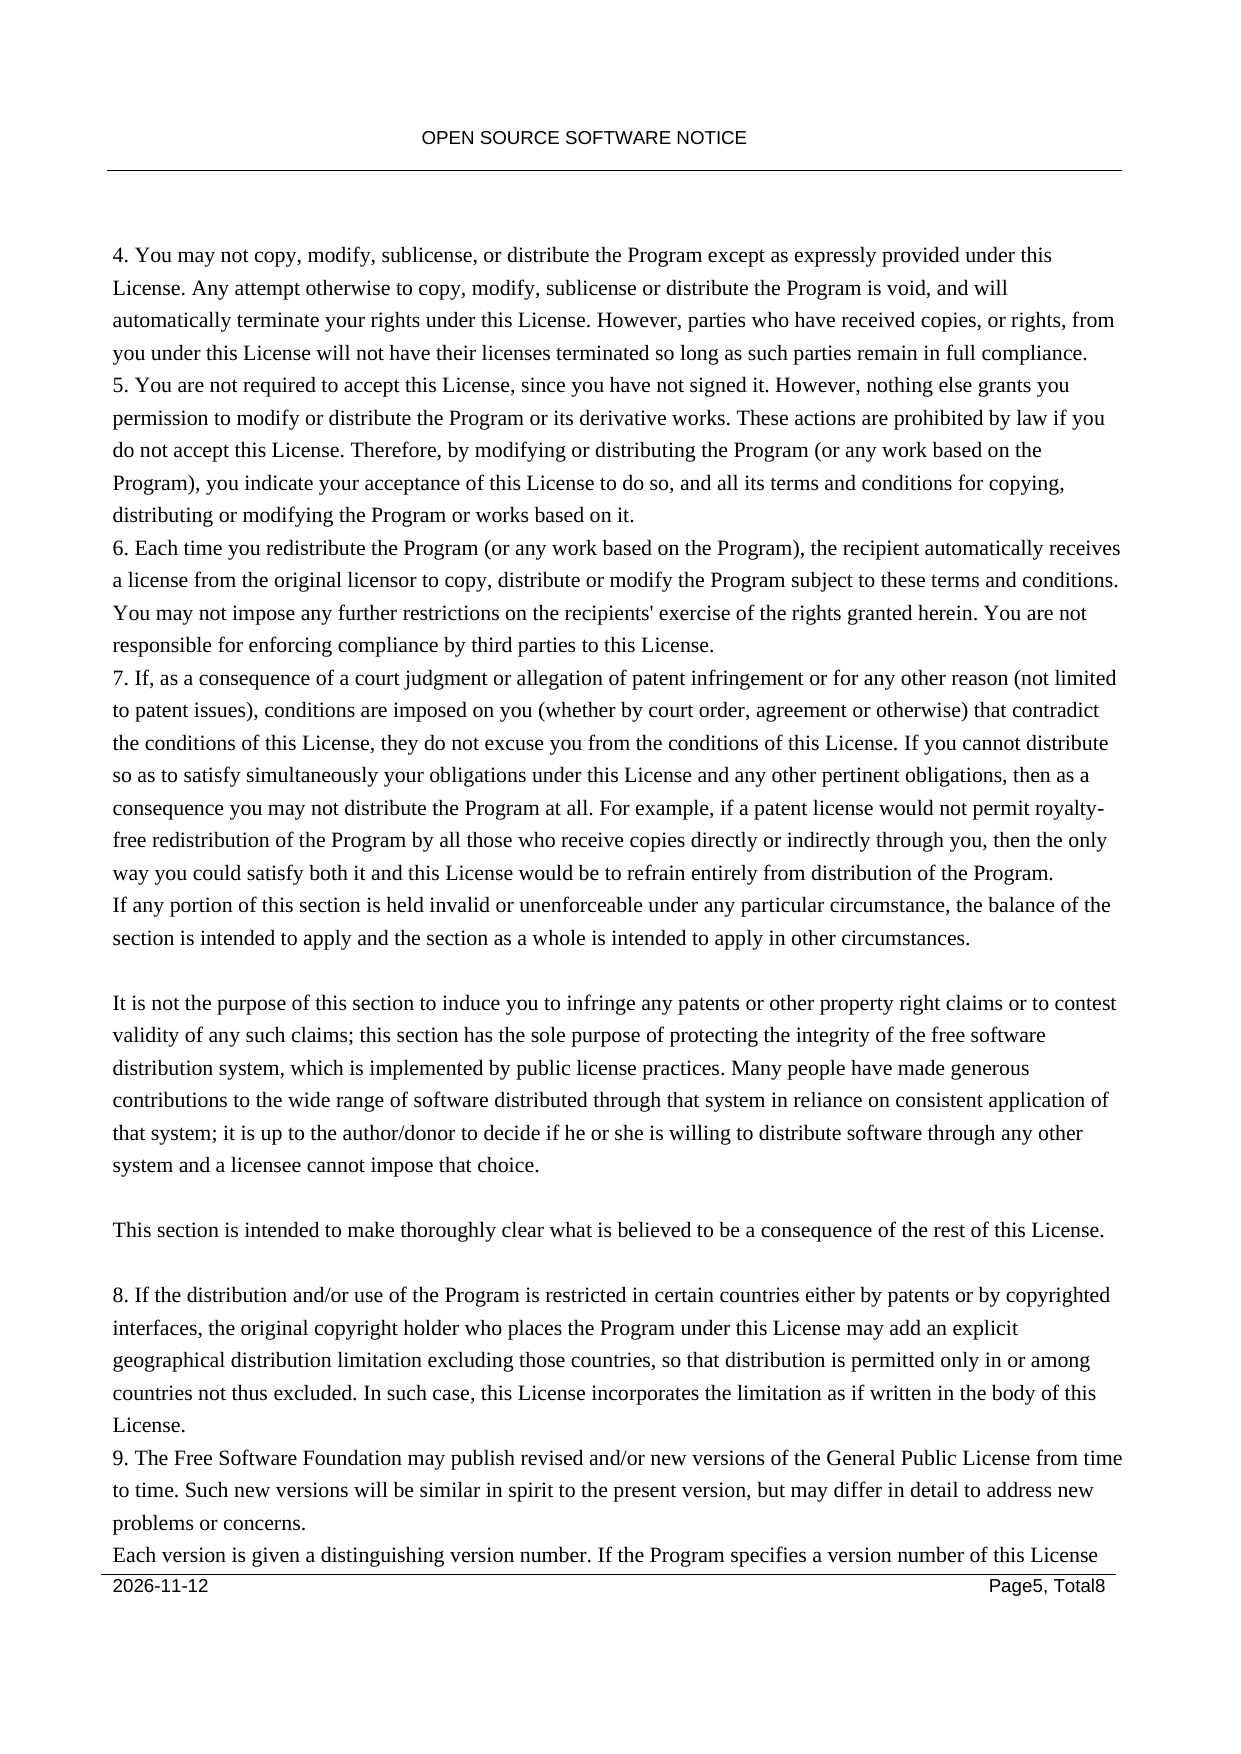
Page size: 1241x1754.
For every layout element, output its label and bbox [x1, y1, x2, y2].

text [112, 206, 1128, 1571]
